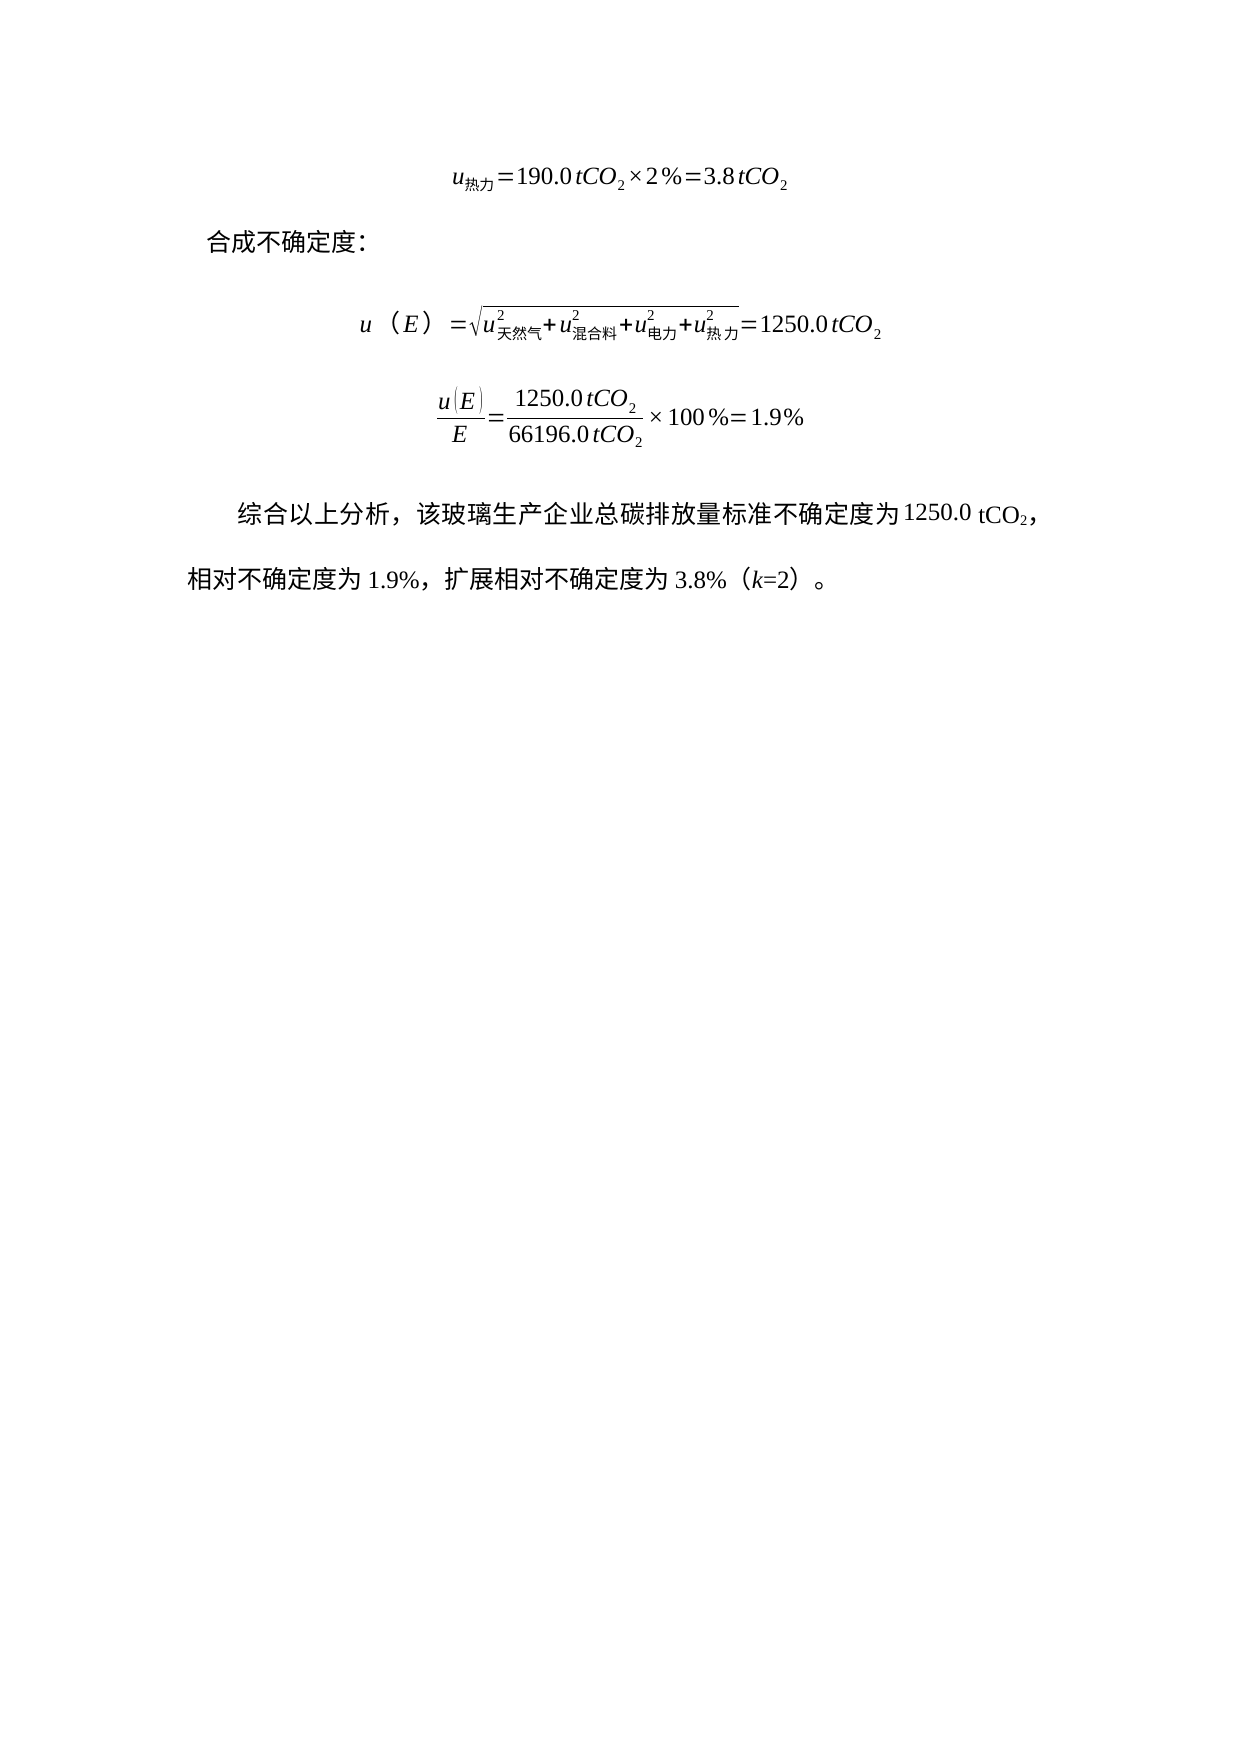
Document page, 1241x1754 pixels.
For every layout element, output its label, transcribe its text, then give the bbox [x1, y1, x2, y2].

text 综合以上分析，该玻璃生产企业总碳排放量标准不确定度为 tCO2，相对不确定度为1.9%，扩展相对不确定度为3.8%（k=2）。 [187, 480, 1053, 610]
list 合成不确定度： [187, 208, 1053, 273]
